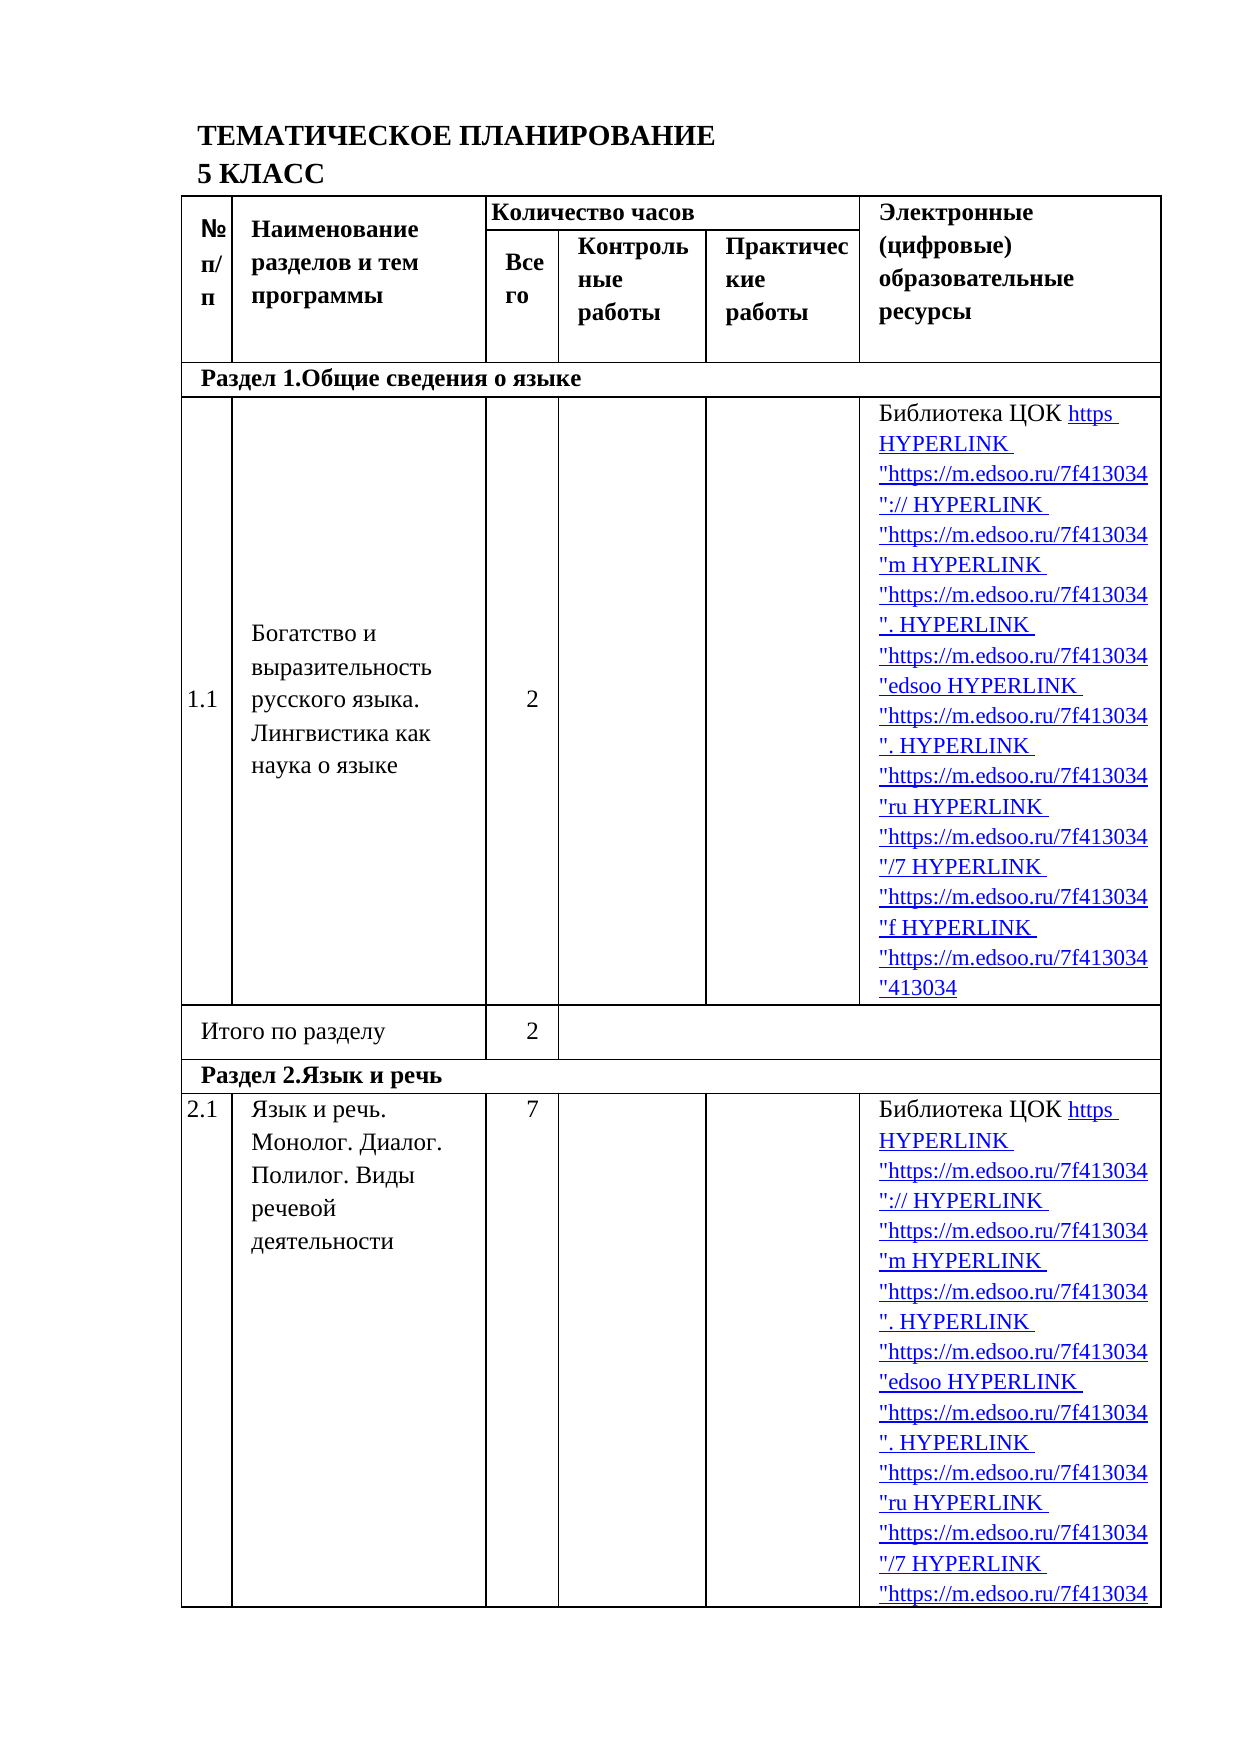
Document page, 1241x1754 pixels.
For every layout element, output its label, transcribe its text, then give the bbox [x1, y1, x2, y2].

table_cell 2 [487, 398, 558, 1004]
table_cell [860, 1094, 1160, 1606]
table_cell Практические работы [707, 231, 859, 362]
table_cell Контрольные работы [559, 231, 705, 362]
table_header Электронные (цифровые) образовательные ресурсы [860, 197, 1160, 362]
table_cell 7 [487, 1094, 558, 1606]
table_cell Раздел 2.Язык и речь [182, 1060, 1160, 1093]
table_cell [559, 1094, 705, 1606]
table_cell 1.1 [182, 398, 231, 1004]
table_cell [559, 1006, 1160, 1058]
table_header № п/п [182, 197, 231, 362]
table_cell Раздел 1.Общие сведения о языке [182, 363, 1160, 396]
table_cell [707, 1094, 859, 1606]
text ТЕМАТИЧЕСКОЕ ПЛАНИРОВАНИЕ [190, 118, 1152, 152]
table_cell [233, 1094, 485, 1606]
table_cell Итого по разделу [182, 1006, 485, 1058]
table_cell 2.1 [182, 1094, 231, 1606]
table_cell [707, 398, 859, 1004]
table_cell 2 [487, 1006, 558, 1058]
table_cell [559, 398, 705, 1004]
table_cell Богатство и выразительность русского языка. Лингвистика как наука о языке [233, 398, 485, 1004]
table_header Наименование разделов и тем программы [233, 197, 485, 362]
text 5 КЛАСС [190, 157, 1152, 190]
table_cell Всего [487, 231, 558, 362]
table_header Количество часов [487, 197, 859, 229]
